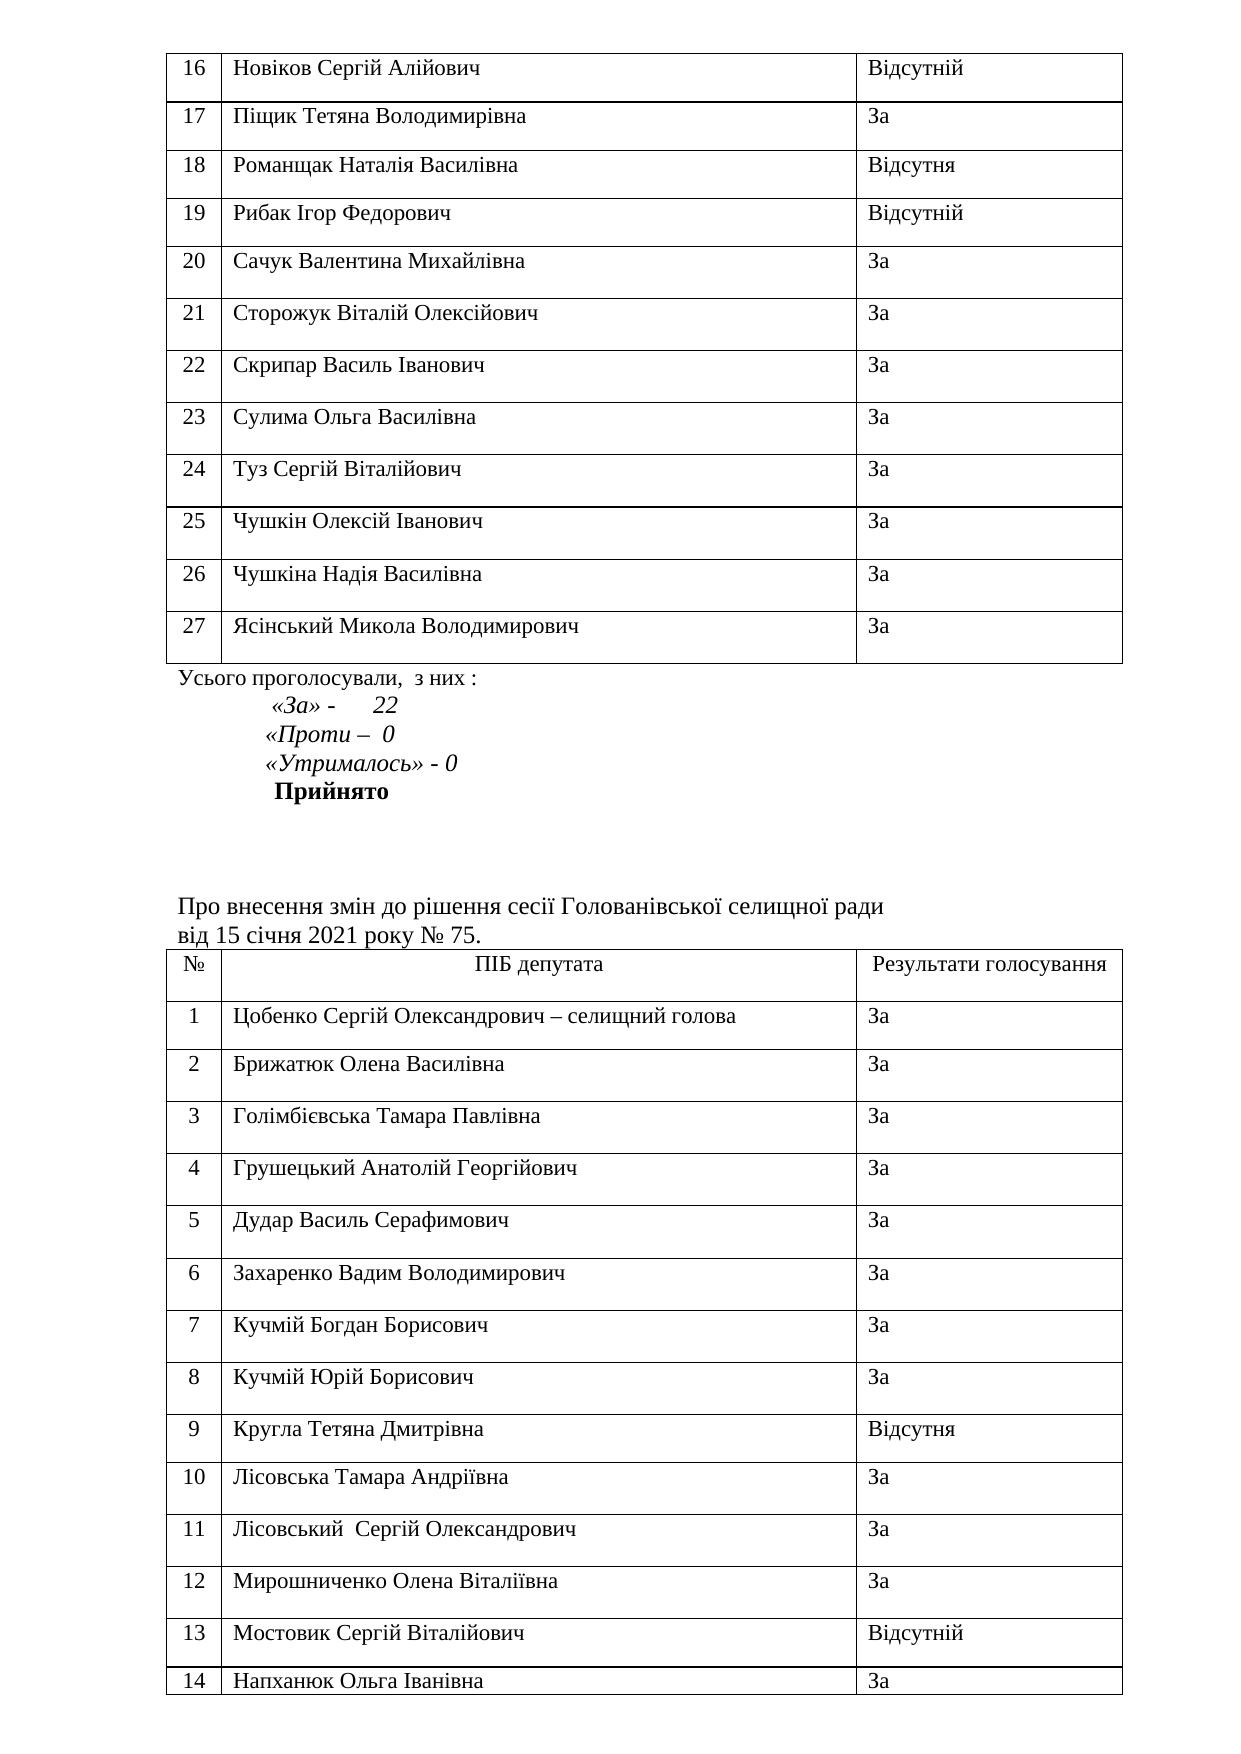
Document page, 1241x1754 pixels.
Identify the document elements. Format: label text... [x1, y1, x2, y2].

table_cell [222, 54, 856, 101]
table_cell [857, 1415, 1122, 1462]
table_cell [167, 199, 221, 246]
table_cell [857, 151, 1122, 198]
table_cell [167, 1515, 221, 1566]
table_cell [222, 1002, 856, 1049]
text «За» - 22 [265, 690, 1196, 719]
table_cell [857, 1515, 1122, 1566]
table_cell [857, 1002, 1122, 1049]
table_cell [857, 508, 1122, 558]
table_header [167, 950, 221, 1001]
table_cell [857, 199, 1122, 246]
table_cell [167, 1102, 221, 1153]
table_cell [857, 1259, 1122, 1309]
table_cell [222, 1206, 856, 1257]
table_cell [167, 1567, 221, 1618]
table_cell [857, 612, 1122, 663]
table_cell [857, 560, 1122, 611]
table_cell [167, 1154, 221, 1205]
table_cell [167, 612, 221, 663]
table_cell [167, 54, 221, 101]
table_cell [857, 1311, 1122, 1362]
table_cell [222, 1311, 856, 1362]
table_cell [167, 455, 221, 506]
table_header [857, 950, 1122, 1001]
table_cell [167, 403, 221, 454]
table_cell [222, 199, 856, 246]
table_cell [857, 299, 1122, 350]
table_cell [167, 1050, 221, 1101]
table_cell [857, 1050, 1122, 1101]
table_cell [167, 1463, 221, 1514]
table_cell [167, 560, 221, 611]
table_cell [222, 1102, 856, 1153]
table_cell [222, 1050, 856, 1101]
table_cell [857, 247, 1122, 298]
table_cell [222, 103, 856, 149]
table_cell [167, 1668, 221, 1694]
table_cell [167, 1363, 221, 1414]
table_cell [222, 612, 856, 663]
text Прийнято [274, 776, 1196, 805]
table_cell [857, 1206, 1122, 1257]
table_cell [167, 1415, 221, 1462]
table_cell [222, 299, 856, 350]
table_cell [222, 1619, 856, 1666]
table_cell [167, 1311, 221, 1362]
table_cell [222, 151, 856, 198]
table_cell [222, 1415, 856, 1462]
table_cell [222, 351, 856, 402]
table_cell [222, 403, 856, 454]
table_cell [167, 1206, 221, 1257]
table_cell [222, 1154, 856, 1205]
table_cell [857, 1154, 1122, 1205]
text від 15 січня 2021 року № 75. [177, 920, 1196, 949]
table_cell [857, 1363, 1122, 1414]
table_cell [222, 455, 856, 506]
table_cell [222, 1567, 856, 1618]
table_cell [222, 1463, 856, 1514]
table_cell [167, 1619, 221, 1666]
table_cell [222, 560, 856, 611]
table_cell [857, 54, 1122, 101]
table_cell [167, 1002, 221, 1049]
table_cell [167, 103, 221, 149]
text Усього проголосували, з них : [177, 664, 1196, 690]
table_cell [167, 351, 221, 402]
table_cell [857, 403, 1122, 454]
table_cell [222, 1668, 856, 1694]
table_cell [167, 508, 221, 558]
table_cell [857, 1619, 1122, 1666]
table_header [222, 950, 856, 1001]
text «Утрималось» - 0 [265, 748, 1196, 776]
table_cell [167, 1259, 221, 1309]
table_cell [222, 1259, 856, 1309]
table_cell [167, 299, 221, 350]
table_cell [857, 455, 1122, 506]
text «Проти – 0 [265, 719, 1196, 748]
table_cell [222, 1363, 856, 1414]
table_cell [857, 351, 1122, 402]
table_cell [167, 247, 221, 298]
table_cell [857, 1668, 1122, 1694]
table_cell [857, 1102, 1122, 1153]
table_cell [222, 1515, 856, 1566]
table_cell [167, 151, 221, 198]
text Про внесення змін до рішення сесії Голованівської селищної ради [177, 891, 1196, 920]
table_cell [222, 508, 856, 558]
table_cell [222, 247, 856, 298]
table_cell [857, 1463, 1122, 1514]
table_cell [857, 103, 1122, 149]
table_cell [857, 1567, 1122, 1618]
